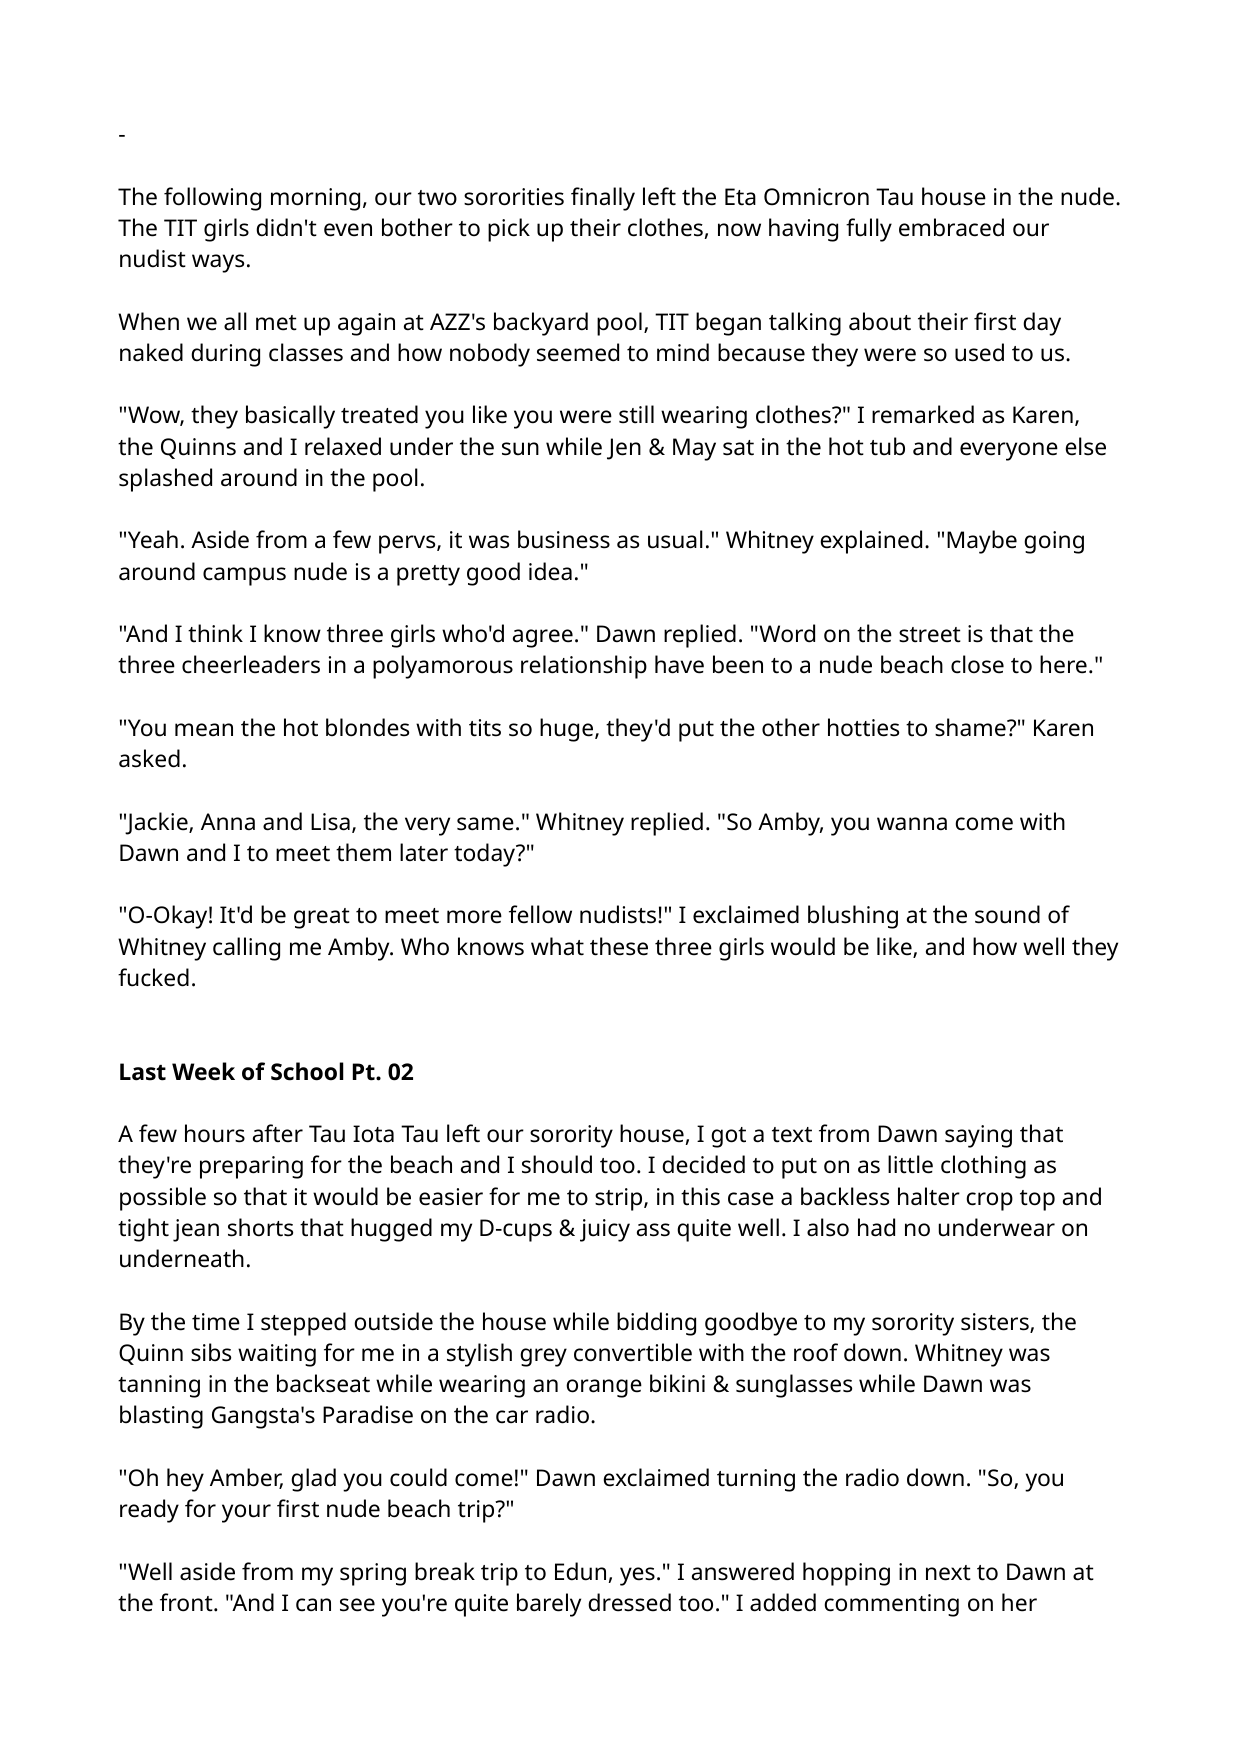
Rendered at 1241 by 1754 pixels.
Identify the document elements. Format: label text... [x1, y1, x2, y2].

text Last Week of School Pt. 02 [118, 1056, 1122, 1087]
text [118, 118, 1122, 993]
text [118, 1118, 1122, 1618]
